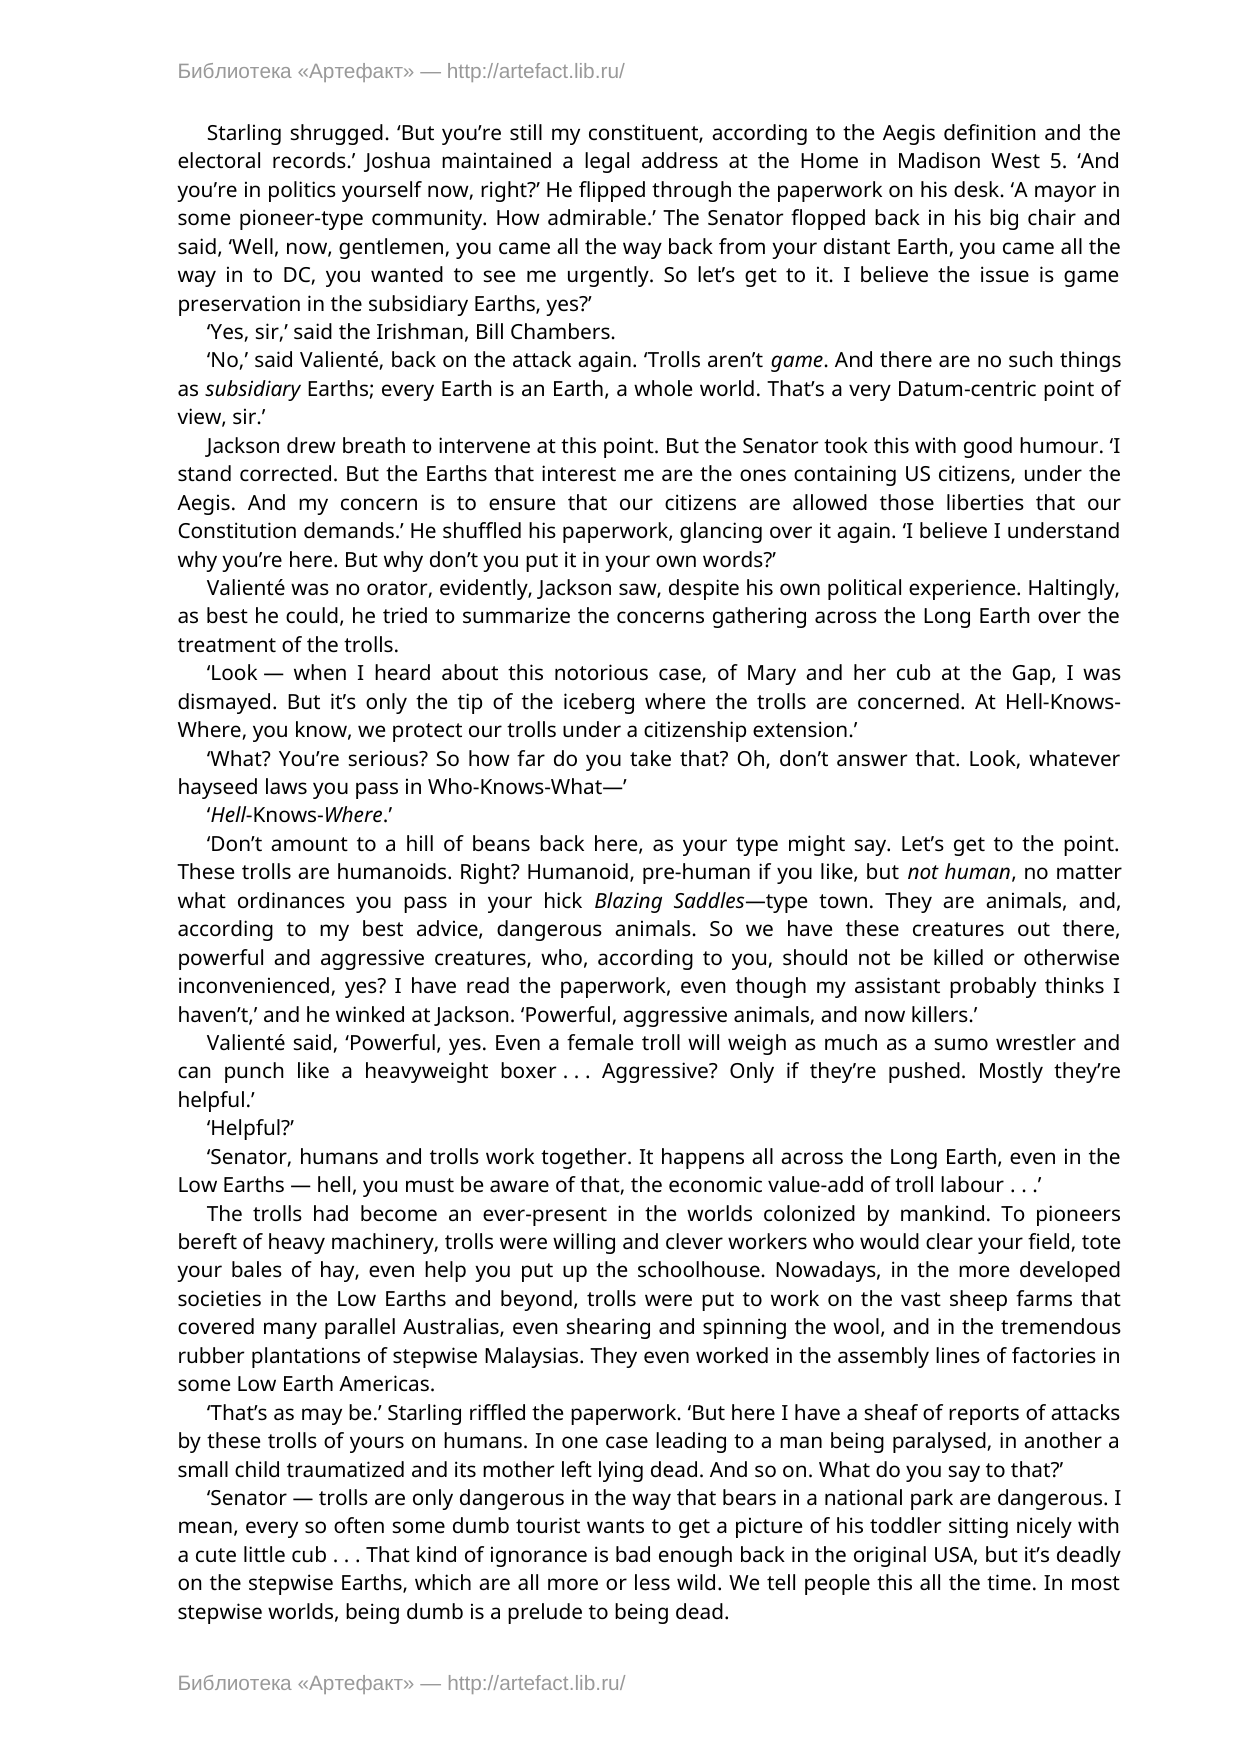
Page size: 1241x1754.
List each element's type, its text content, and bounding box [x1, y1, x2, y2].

text ‘Senator, humans and trolls work together. It happens all across the Long Earth, even in the Low Earths — hell, you must be aware of that, the economic value-add of troll labour . . .’ [177, 1142, 1122, 1199]
text ‘Yes, sir,’ said the Irishman, Bill Chambers. [177, 317, 1122, 346]
text Valienté said, ‘Powerful, yes. Even a female troll will weigh as much as a sumo wrestler and can punch like a heavyweight boxer . . . Aggressive? Only if they’re pushed. Mostly they’re helpful.’ [177, 1028, 1122, 1113]
text ‘Don’t amount to a hill of beans back here, as your type might say. Let’s get to the point. These trolls are humanoids. Right? Humanoid, pre-human if you like, but not human, no matter what ordinances you pass in your hick Blazing Saddles—type town. They are animals, and, according to my best advice, dangerous animals. So we have these creatures out there, powerful and aggressive creatures, who, according to you, should not be killed or otherwise inconvenienced, yes? I have read the paperwork, even though my assistant probably thinks I haven’t,’ and he winked at Jackson. ‘Powerful, aggressive animals, and now killers.’ [177, 829, 1122, 1028]
text Valienté was no orator, evidently, Jackson saw, despite his own political experience. Haltingly, as best he could, he tried to summarize the concerns gathering across the Long Earth over the treatment of the trolls. [177, 573, 1122, 658]
text ‘Hell-Knows-Where.’ [177, 801, 1122, 829]
text ‘Look — when I heard about this notorious case, of Mary and her cub at the Gap, I was dismayed. But it’s only the tip of the iceberg where the trolls are concerned. At Hell-Knows-Where, you know, we protect our trolls under a citizenship extension.’ [177, 658, 1122, 744]
text Jackson drew breath to intervene at this point. But the Senator took this with good humour. ‘I stand corrected. But the Earths that interest me are the ones containing US citizens, under the Aegis. And my concern is to ensure that our citizens are allowed those liberties that our Constitution demands.’ He shuffled his paperwork, glancing over it again. ‘I believe I understand why you’re here. But why don’t you put it in your own words?’ [177, 431, 1122, 573]
text The trolls had become an ever-present in the worlds colonized by mankind. To pioneers bereft of heavy machinery, trolls were willing and clever workers who would clear your field, tote your bales of hay, even help you put up the schoolhouse. Nowadays, in the more developed societies in the Low Earths and beyond, trolls were put to work on the vast sheep farms that covered many parallel Australias, even shearing and spinning the wool, and in the tremendous rubber plantations of stepwise Malaysias. They even worked in the assembly lines of factories in some Low Earth Americas. [177, 1199, 1122, 1398]
text ‘No,’ said Valienté, back on the attack again. ‘Trolls aren’t game. And there are no such things as subsidiary Earths; every Earth is an Earth, a whole world. That’s a very Datum-centric point of view, sir.’ [177, 346, 1122, 431]
text ‘What? You’re serious? So how far do you take that? Oh, don’t answer that. Look, whatever hayseed laws you pass in Who-Knows-What—’ [177, 744, 1122, 801]
text Starling shrugged. ‘But you’re still my constituent, according to the Aegis definition and the electoral records.’ Joshua maintained a legal address at the Home in Madison West 5. ‘And you’re in politics yourself now, right?’ He flipped through the paperwork on his desk. ‘A mayor in some pioneer-type community. How admirable.’ The Senator flopped back in his big chair and said, ‘Well, now, gentlemen, you came all the way back from your distant Earth, you came all the way in to DC, you wanted to see me urgently. So let’s get to it. I believe the issue is game preservation in the subsidiary Earths, yes?’ [177, 118, 1122, 317]
text ‘Helpful?’ [177, 1113, 1122, 1142]
text ‘Senator — trolls are only dangerous in the way that bears in a national park are dangerous. I mean, every so often some dumb tourist wants to get a picture of his toddler sitting nicely with a cute little cub . . . That kind of ignorance is bad enough back in the original USA, but it’s deadly on the stepwise Earths, which are all more or less wild. We tell people this all the time. In most stepwise worlds, being dumb is a prelude to being dead. [177, 1483, 1122, 1625]
text ‘That’s as may be.’ Starling riffled the paperwork. ‘But here I have a sheaf of reports of attacks by these trolls of yours on humans. In one case leading to a man being paralysed, in another a small child traumatized and its mother left lying dead. And so on. What do you say to that?’ [177, 1398, 1122, 1483]
